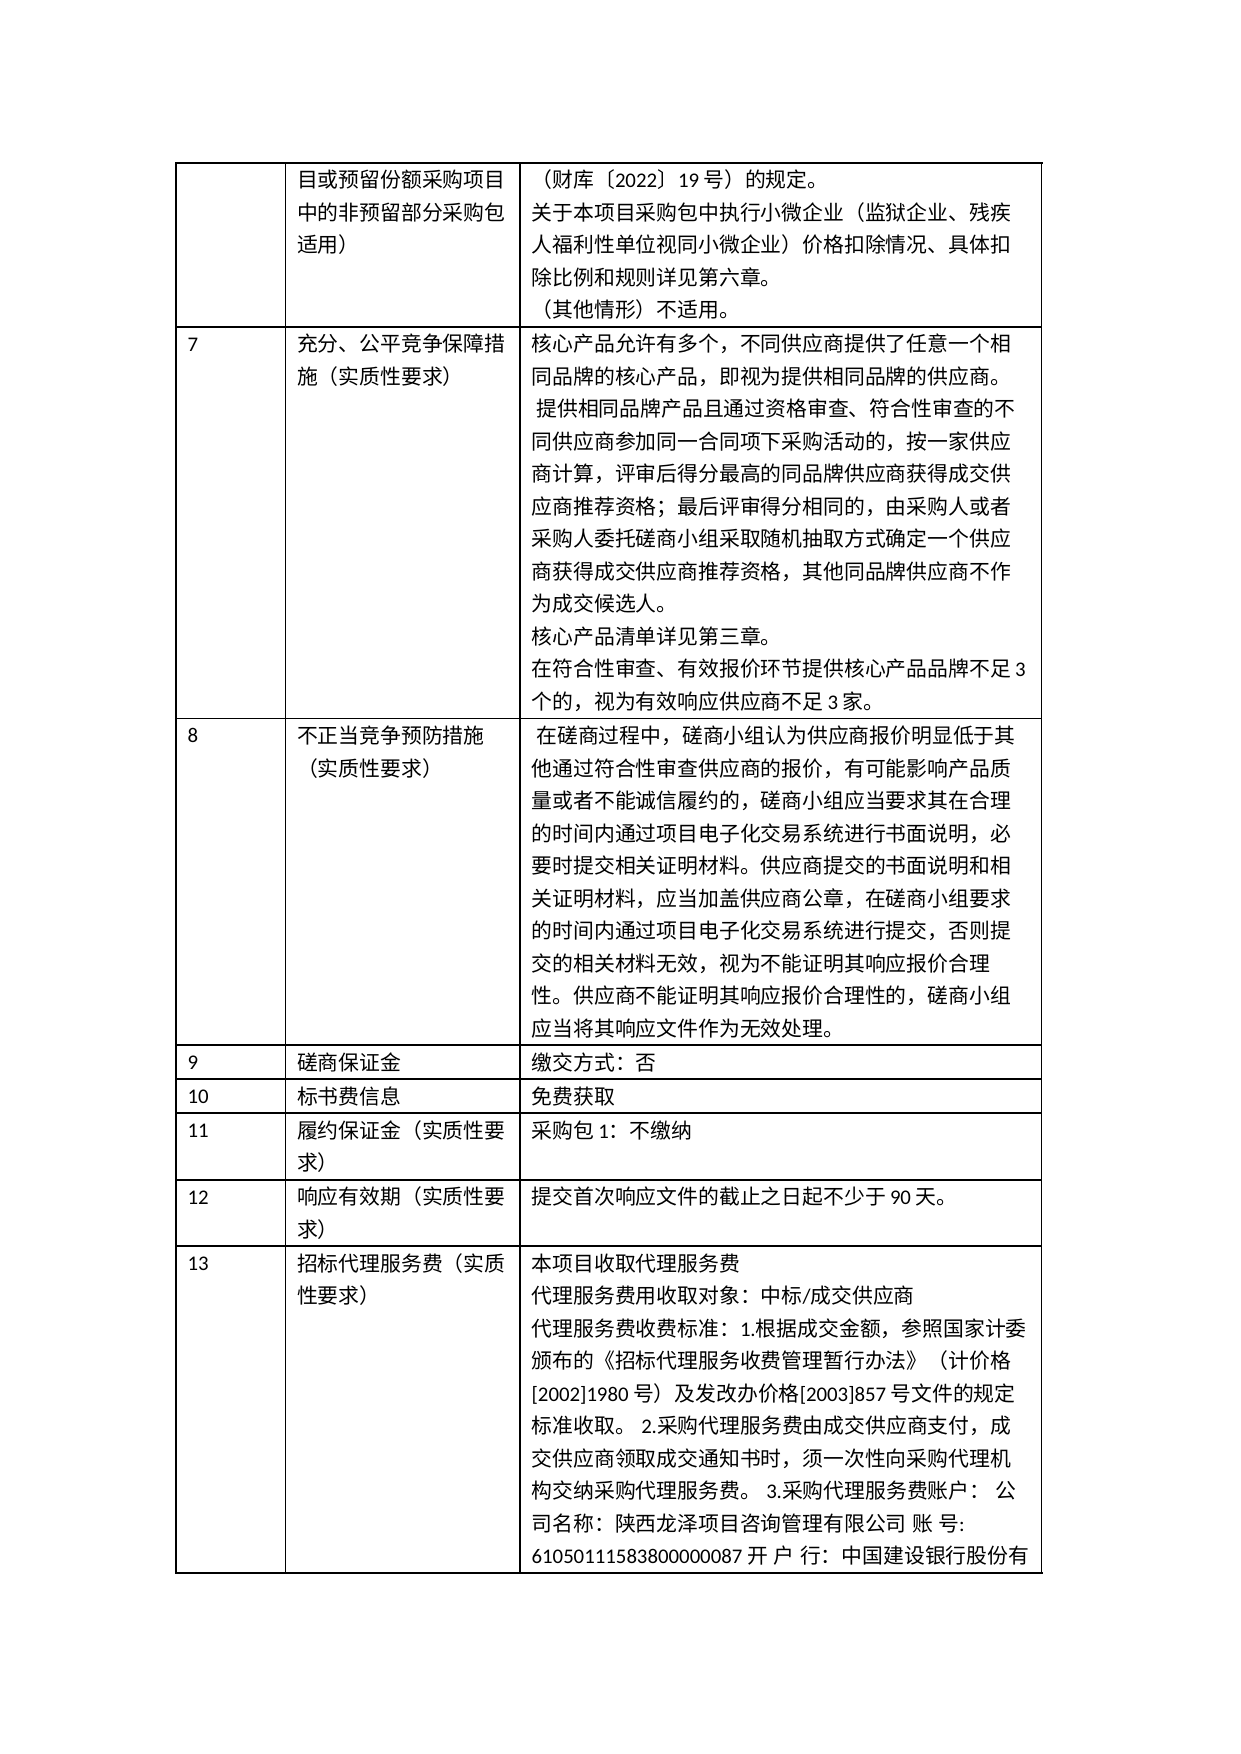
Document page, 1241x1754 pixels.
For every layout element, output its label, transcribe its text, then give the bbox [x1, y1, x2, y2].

table_cell 核心产品允许有多个，不同供应商提供了任意一个相同品牌的核心产品，即视为提供相同品牌的供应商。 提供相同品牌产品且通过资格审查、符合性审查的不同供应商参加同一合同项下采购活动的，按一家供应商计算，评审后得分最高的同品牌供应商获得成交供应商推荐资格；最后评审得分相同的，由采购人或者采购人委托磋商小组采取随机抽取方式确定一个供应商获得成交供应商推荐资格，其他同品牌供应商不作为成交候选人。 核心产品清单详见第三章。 在符合性审查、有效报价环节提供核心产品品牌不足3个的，视为有效响应供应商不足3家。 [521, 328, 1041, 718]
table_cell 履约保证金（实质性要求） [286, 1114, 519, 1179]
table_cell 11 [177, 1114, 285, 1179]
table_cell 9 [177, 1046, 285, 1078]
table_cell 13 [177, 1247, 285, 1572]
table_cell 标书费信息 [286, 1080, 519, 1112]
table_cell 响应有效期（实质性要求） [286, 1181, 519, 1245]
table_cell 10 [177, 1080, 285, 1112]
table_cell 采购包1：不缴纳 [521, 1114, 1041, 1179]
table_cell 不正当竞争预防措施（实质性要求） [286, 719, 519, 1044]
table_cell 充分、公平竞争保障措施（实质性要求） [286, 328, 519, 718]
table_cell 提交首次响应文件的截止之日起不少于90天。 [521, 1181, 1041, 1245]
table_cell 6 [177, 164, 285, 326]
table_cell 8 [177, 719, 285, 1044]
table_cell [286, 164, 519, 326]
table_cell 免费获取 [521, 1080, 1041, 1112]
table_cell 在磋商过程中，磋商小组认为供应商报价明显低于其他通过符合性审查供应商的报价，有可能影响产品质量或者不能诚信履约的，磋商小组应当要求其在合理的时间内通过项目电子化交易系统进行书面说明，必要时提交相关证明材料。供应商提交的书面说明和相关证明材料，应当加盖供应商公章，在磋商小组要求的时间内通过项目电子化交易系统进行提交，否则提交的相关材料无效，视为不能证明其响应报价合理性。供应商不能证明其响应报价合理性的，磋商小组应当将其响应文件作为无效处理。 [521, 719, 1041, 1044]
table_cell 磋商保证金 [286, 1046, 519, 1078]
table_cell 12 [177, 1181, 285, 1245]
table_cell 7 [177, 328, 285, 718]
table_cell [521, 164, 1041, 326]
table_cell 招标代理服务费（实质性要求） [286, 1247, 519, 1572]
table_cell 缴交方式：否 [521, 1046, 1041, 1078]
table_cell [521, 1247, 1041, 1572]
